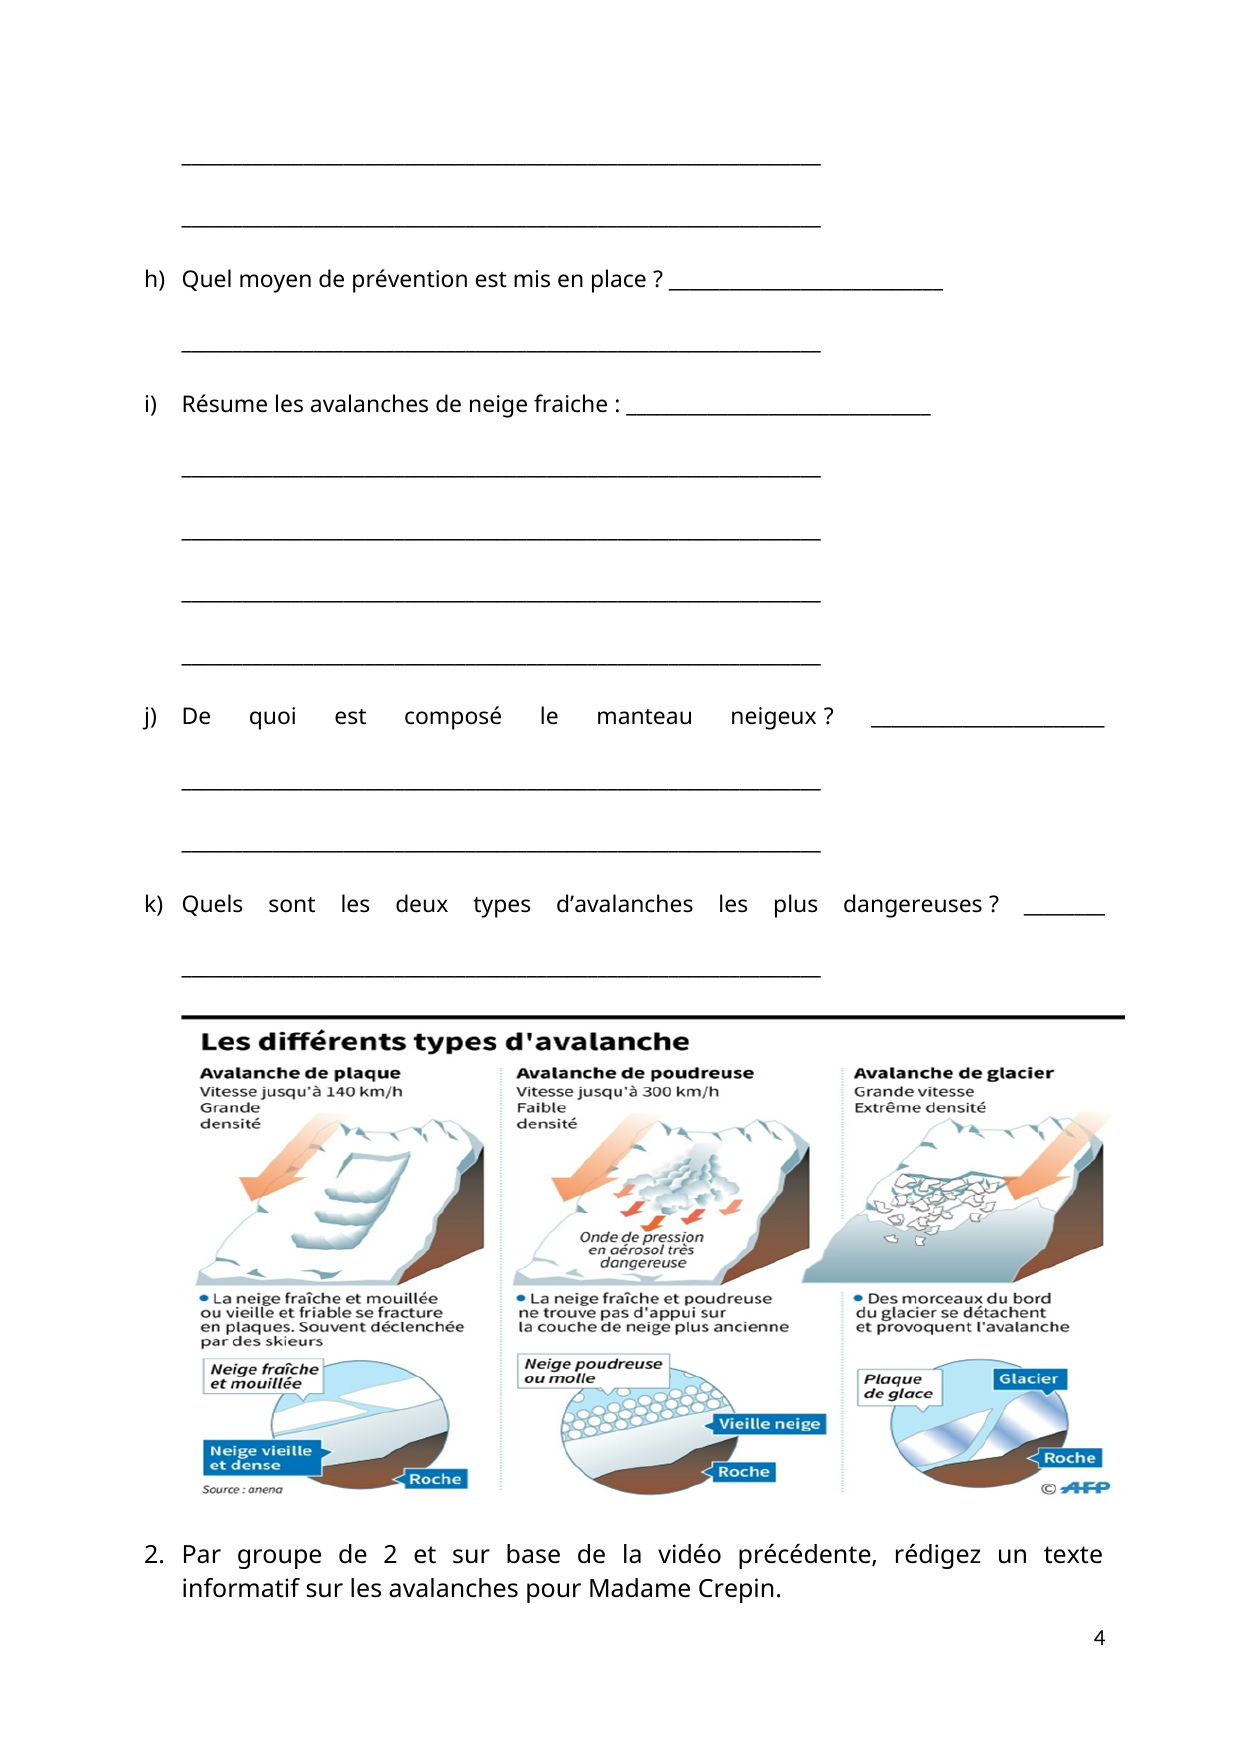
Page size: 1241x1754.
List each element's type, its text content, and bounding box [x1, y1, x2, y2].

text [181, 200, 1105, 231]
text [181, 138, 1105, 169]
text _______________________________________________________________ [181, 638, 1105, 669]
text _______________________________________________________________ [181, 325, 1105, 356]
text _______________________________________________________________ [181, 513, 1105, 544]
list Quels sont les deux types d’avalanches les plus dangereuses ? ________ _______________________________________________________________ [144, 888, 1105, 981]
list Résume les avalanches de neige fraiche : ______________________________ [144, 388, 1105, 419]
text _______________________________________________________________ [181, 575, 1105, 606]
list De quoi est composé le manteau neigeux ? _______________________ _______________________________________________________________ _______________________________________________________________ [144, 700, 1105, 856]
picture [181, 1015, 1125, 1503]
list Quel moyen de prévention est mis en place ? ___________________________ [144, 263, 1105, 294]
text _______________________________________________________________ [181, 450, 1105, 481]
list Par groupe de 2 et sur base de la vidéo précédente, rédigez un texte informatif sur les avalanches pour Madame Crepin. [144, 1536, 1105, 1604]
